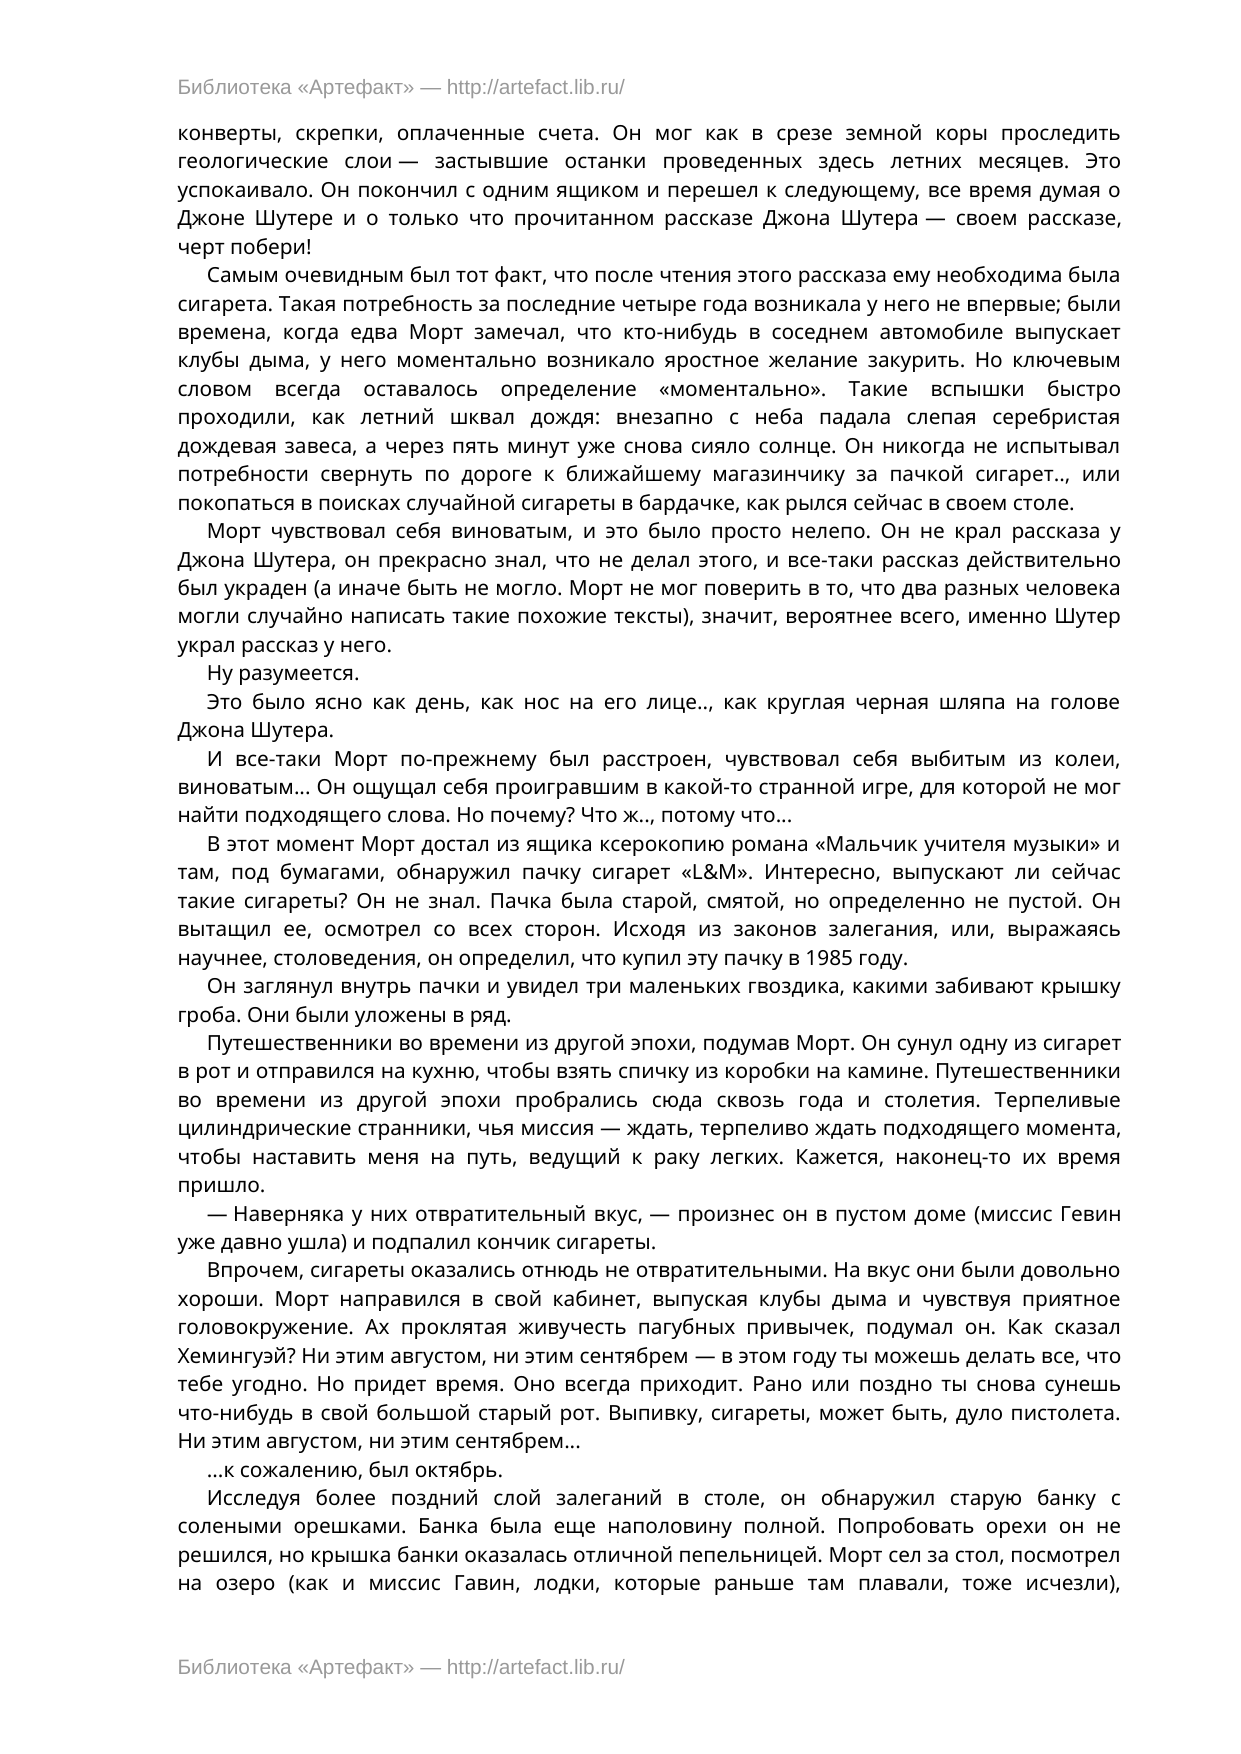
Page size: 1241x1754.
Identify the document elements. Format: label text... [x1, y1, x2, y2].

text Самым очевидным был тот факт, что после чтения этого рассказа ему необходима была сигарета. Такая потребность за последние четыре года возникала у него не впервые; были времена, когда едва Морт замечал, что кто-нибудь в соседнем автомобиле выпускает клубы дыма, у него моментально возникало яростное желание закурить. Но ключевым словом всегда оставалось определение «моментально». Такие вспышки быстро проходили, как летний шквал дождя: внезапно с неба падала слепая серебристая дождевая завеса, а через пять минут уже снова сияло солнце. Он никогда не испытывал потребности свернуть по дороге к ближайшему магазинчику за пачкой сигарет.., или покопаться в поисках случайной сигареты в бардачке, как рылся сейчас в своем столе. [177, 260, 1122, 516]
text Он заглянул внутрь пачки и увидел три маленьких гвоздика, какими забивают крышку гроба. Они были уложены в ряд. [177, 971, 1122, 1028]
text Путешественники во времени из другой эпохи, подумав Морт. Он сунул одну из сигарет в рот и отправился на кухню, чтобы взять спичку из коробки на камине. Путешественники во времени из другой эпохи пробрались сюда сквозь года и столетия. Терпеливые цилиндрические странники, чья миссия — ждать, терпеливо ждать подходящего момента, чтобы наставить меня на путь, ведущий к раку легких. Кажется, наконец-то их время пришло. [177, 1028, 1122, 1199]
text И все-таки Морт по-прежнему был расстроен, чувствовал себя выбитым из колеи, виноватым... Он ощущал себя проигравшим в какой-то странной игре, для которой не мог найти подходящего слова. Но почему? Что ж.., потому что... [177, 744, 1122, 829]
text В этот момент Морт достал из ящика ксерокопию романа «Мальчик учителя музыки» и там, под бумагами, обнаружил пачку сигарет «L&M». Интересно, выпускают ли сейчас такие сигареты? Он не знал. Пачка была старой, смятой, но определенно не пустой. Он вытащил ее, осмотрел со всех сторон. Исходя из законов залегания, или, выражаясь научнее, столоведения, он определил, что купил эту пачку в 1985 году. [177, 829, 1122, 971]
text Это было ясно как день, как нос на его лице.., как круглая черная шляпа на голове Джона Шутера. [177, 687, 1122, 744]
text Морт чувствовал себя виноватым, и это было просто нелепо. Он не крал рассказа у Джона Шутера, он прекрасно знал, что не делал этого, и все-таки рассказ действительно был украден (а иначе быть не могло. Морт не мог поверить в то, что два разных человека могли случайно написать такие похожие тексты), значит, вероятнее всего, именно Шутер украл рассказ у него. [177, 516, 1122, 658]
text — Наверняка у них отвратительный вкус, — произнес он в пустом доме (миссис Гевин уже давно ушла) и подпалил кончик сигареты. [177, 1199, 1122, 1256]
text ...к сожалению, был октябрь. [177, 1455, 1122, 1483]
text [177, 1483, 1122, 1597]
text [177, 118, 1122, 260]
text Впрочем, сигареты оказались отнюдь не отвратительными. На вкус они были довольно хороши. Морт направился в свой кабинет, выпуская клубы дыма и чувствуя приятное головокружение. Ах проклятая живучесть пагубных привычек, подумал он. Как сказал Хемингуэй? Ни этим августом, ни этим сентябрем — в этом году ты можешь делать все, что тебе угодно. Но придет время. Оно всегда приходит. Рано или поздно ты снова сунешь что-нибудь в свой большой старый рот. Выпивку, сигареты, может быть, дуло пистолета. Ни этим августом, ни этим сентябрем... [177, 1256, 1122, 1455]
text Ну разумеется. [177, 658, 1122, 687]
